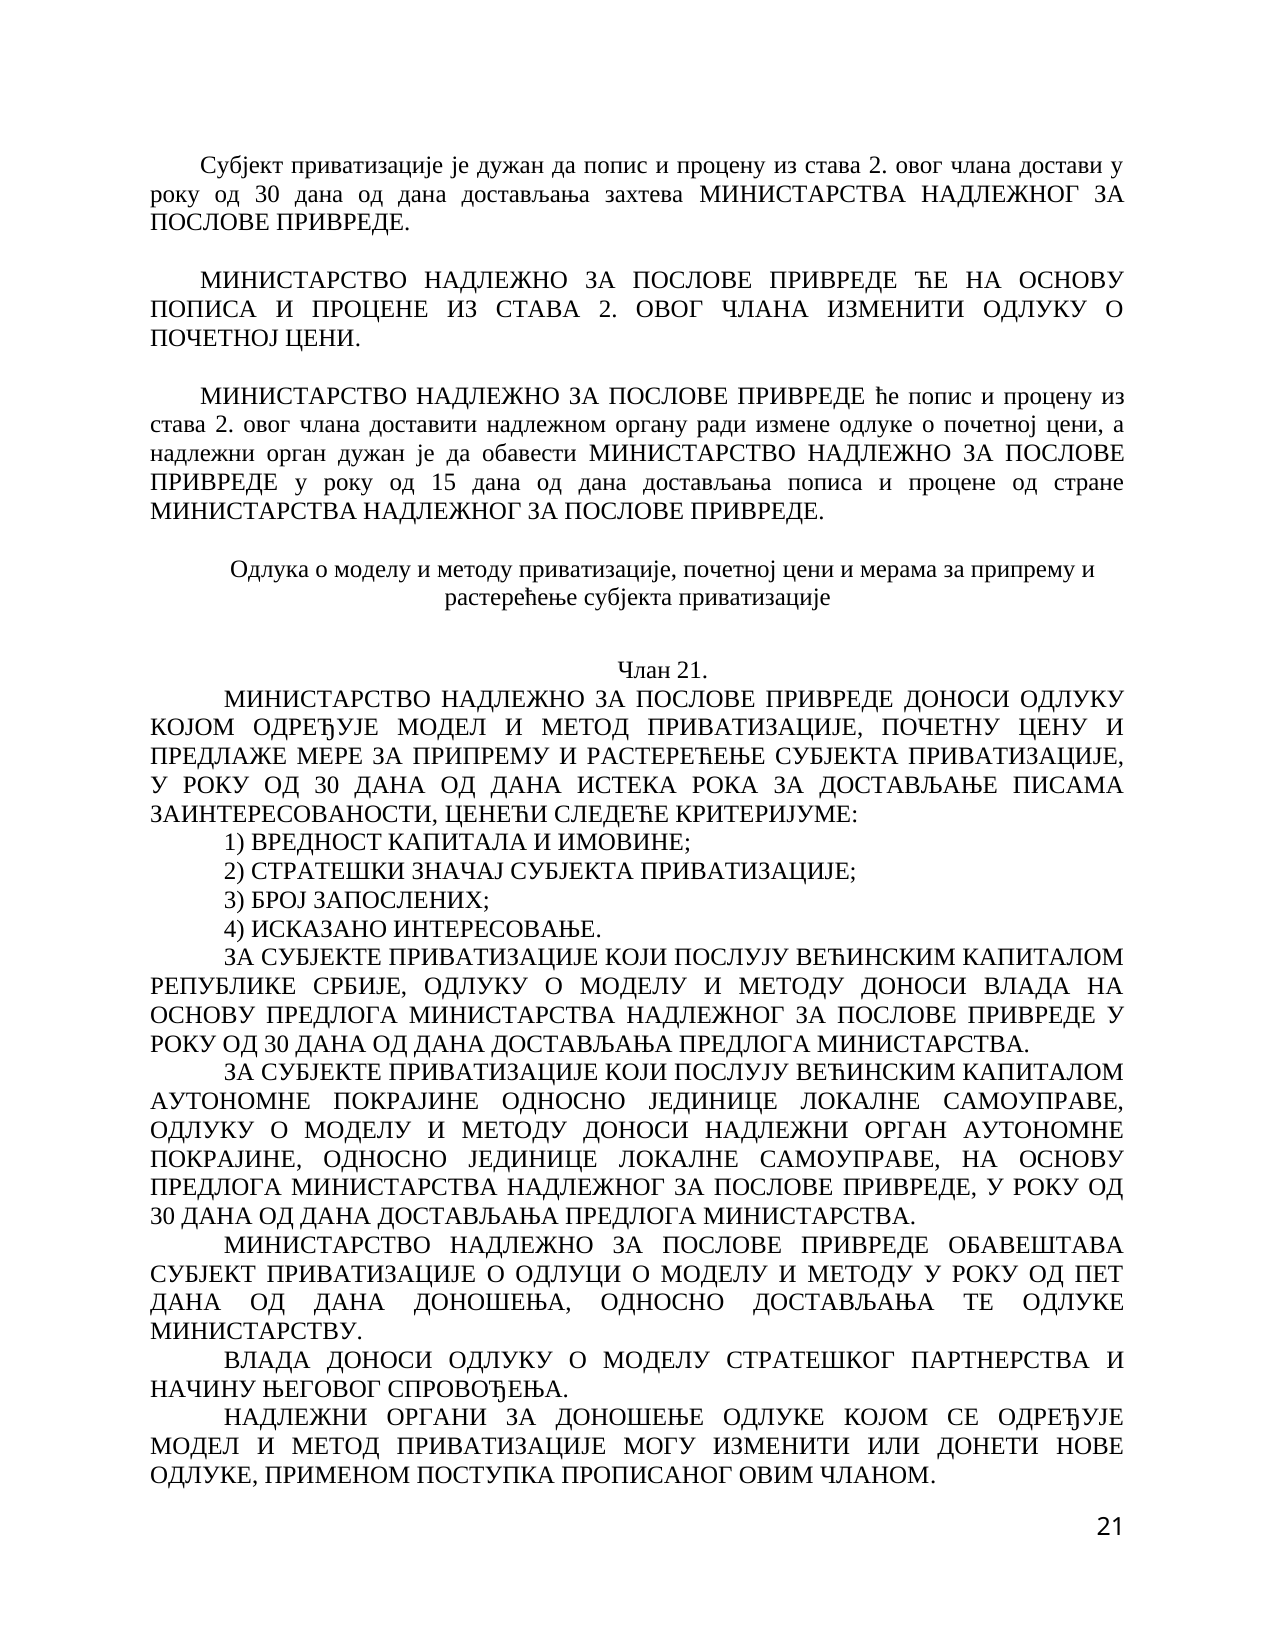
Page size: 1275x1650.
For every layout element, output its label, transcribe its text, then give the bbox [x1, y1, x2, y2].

text Одлука о моделу и методу приватизације, почетној цени и мерама за припрему и растерећење субјекта приватизације [150, 554, 1125, 611]
text 1) ВРЕДНОСТ КАПИТАЛА И ИМОВИНЕ; [150, 827, 1125, 856]
text МИНИСТАРСТВО НАДЛЕЖНО ЗА ПОСЛОВЕ ПРИВРЕДЕ ЋЕ НА ОСНОВУ ПОПИСА И ПРОЦЕНЕ ИЗ СТАВА 2. ОВОГ ЧЛАНА ИЗМЕНИТИ ОДЛУКУ О ПОЧЕТНОЈ ЦЕНИ. [150, 265, 1125, 352]
text МИНИСТАРСТВО НАДЛЕЖНО ЗА ПОСЛОВЕ ПРИВРЕДЕ ОБАВЕШТАВА СУБЈЕКТ ПРИВАТИЗАЦИЈЕ О ОДЛУЦИ О МОДЕЛУ И МЕТОДУ У РОКУ ОД ПЕТ ДАНА ОД ДАНА ДОНОШЕЊА, ОДНОСНО ДОСТАВЉАЊА ТЕ ОДЛУКЕ МИНИСТАРСТВУ. [150, 1230, 1125, 1345]
text ЗА СУБЈЕКТЕ ПРИВАТИЗАЦИЈЕ КОЈИ ПОСЛУЈУ ВЕЋИНСКИМ КАПИТАЛОМ АУТОНОМНЕ ПОКРАЈИНЕ ОДНОСНО ЈЕДИНИЦЕ ЛОКАЛНЕ САМОУПРАВЕ, ОДЛУКУ О МОДЕЛУ И МЕТОДУ ДОНОСИ НАДЛЕЖНИ ОРГАН АУТОНОМНЕ ПОКРАЈИНЕ, ОДНОСНО ЈЕДИНИЦЕ ЛОКАЛНЕ САМОУПРАВЕ, НА ОСНОВУ ПРЕДЛОГА МИНИСТАРСТВА НАДЛЕЖНОГ ЗА ПОСЛОВЕ ПРИВРЕДЕ, У РОКУ ОД 30 ДАНА ОД ДАНА ДОСТАВЉАЊА ПРЕДЛОГА МИНИСТАРСТВА. [150, 1057, 1125, 1230]
text ЗА СУБЈЕКТЕ ПРИВАТИЗАЦИЈЕ КОЈИ ПОСЛУЈУ ВЕЋИНСКИМ КАПИТАЛОМ РЕПУБЛИКЕ СРБИЈЕ, ОДЛУКУ О МОДЕЛУ И МЕТОДУ ДОНОСИ ВЛАДА НА ОСНОВУ ПРЕДЛОГА МИНИСТАРСТВА НАДЛЕЖНОГ ЗА ПОСЛОВЕ ПРИВРЕДЕ У РОКУ ОД 30 ДАНА ОД ДАНА ДОСТАВЉАЊА ПРЕДЛОГА МИНИСТАРСТВА. [150, 942, 1125, 1057]
text МИНИСТАРСТВО НАДЛЕЖНО ЗА ПОСЛОВЕ ПРИВРЕДЕ ДОНОСИ ОДЛУКУ КОЈОМ ОДРЕЂУЈЕ МОДЕЛ И МЕТОД ПРИВАТИЗАЦИЈЕ, ПОЧЕТНУ ЦЕНУ И ПРЕДЛАЖЕ МЕРЕ ЗА ПРИПРЕМУ И РАСТЕРЕЋЕЊЕ СУБЈЕКТА ПРИВАТИЗАЦИЈЕ, У РОКУ ОД 30 ДАНА ОД ДАНА ИСТЕКА РОКА ЗА ДОСТАВЉАЊЕ ПИСАМА ЗАИНТЕРЕСОВАНОСТИ, ЦЕНЕЋИ СЛЕДЕЋЕ КРИТЕРИЈУМЕ: [150, 684, 1125, 827]
text 2) СТРАТЕШКИ ЗНАЧАЈ СУБЈЕКТА ПРИВАТИЗАЦИЈЕ; [150, 856, 1125, 885]
text Члан 21. [150, 655, 1125, 684]
text НАДЛЕЖНИ ОРГАНИ ЗА ДОНОШЕЊЕ ОДЛУКЕ КОЈОМ СЕ ОДРЕЂУЈЕ МОДЕЛ И МЕТОД ПРИВАТИЗАЦИЈЕ МОГУ ИЗМЕНИТИ ИЛИ ДОНЕТИ НОВЕ ОДЛУКЕ, ПРИМЕНОМ ПОСТУПКА ПРОПИСАНОГ ОВИМ ЧЛАНОМ. [150, 1402, 1125, 1489]
text МИНИСТАРСТВО НАДЛЕЖНО ЗА ПОСЛОВЕ ПРИВРЕДЕ ће попис и процену из става 2. овог члана доставити надлежном органу ради измене одлуке о почетној цени, а надлежни орган дужан је да обавести МИНИСТАРСТВО НАДЛЕЖНО ЗА ПОСЛОВЕ ПРИВРЕДЕ у року од 15 дана од дана достављања пописа и процене од стране МИНИСТАРСТВА НАДЛЕЖНОГ ЗА ПОСЛОВЕ ПРИВРЕДЕ. [150, 381, 1125, 524]
text Субјект приватизације је дужан да попис и процену из става 2. овог члана достави у року од 30 дана од дана достављања захтева МИНИСТАРСТВА НАДЛЕЖНОГ ЗА ПОСЛОВЕ ПРИВРЕДЕ. [150, 150, 1125, 236]
text 4) ИСКАЗАНО ИНТЕРЕСОВАЊЕ. [150, 914, 1125, 942]
text ВЛАДА ДОНОСИ ОДЛУКУ О МОДЕЛУ СТРАТЕШКОГ ПАРТНЕРСТВА И НАЧИНУ ЊЕГОВОГ СПРОВОЂЕЊА. [150, 1345, 1125, 1402]
text 3) БРОЈ ЗАПОСЛЕНИХ; [150, 885, 1125, 914]
